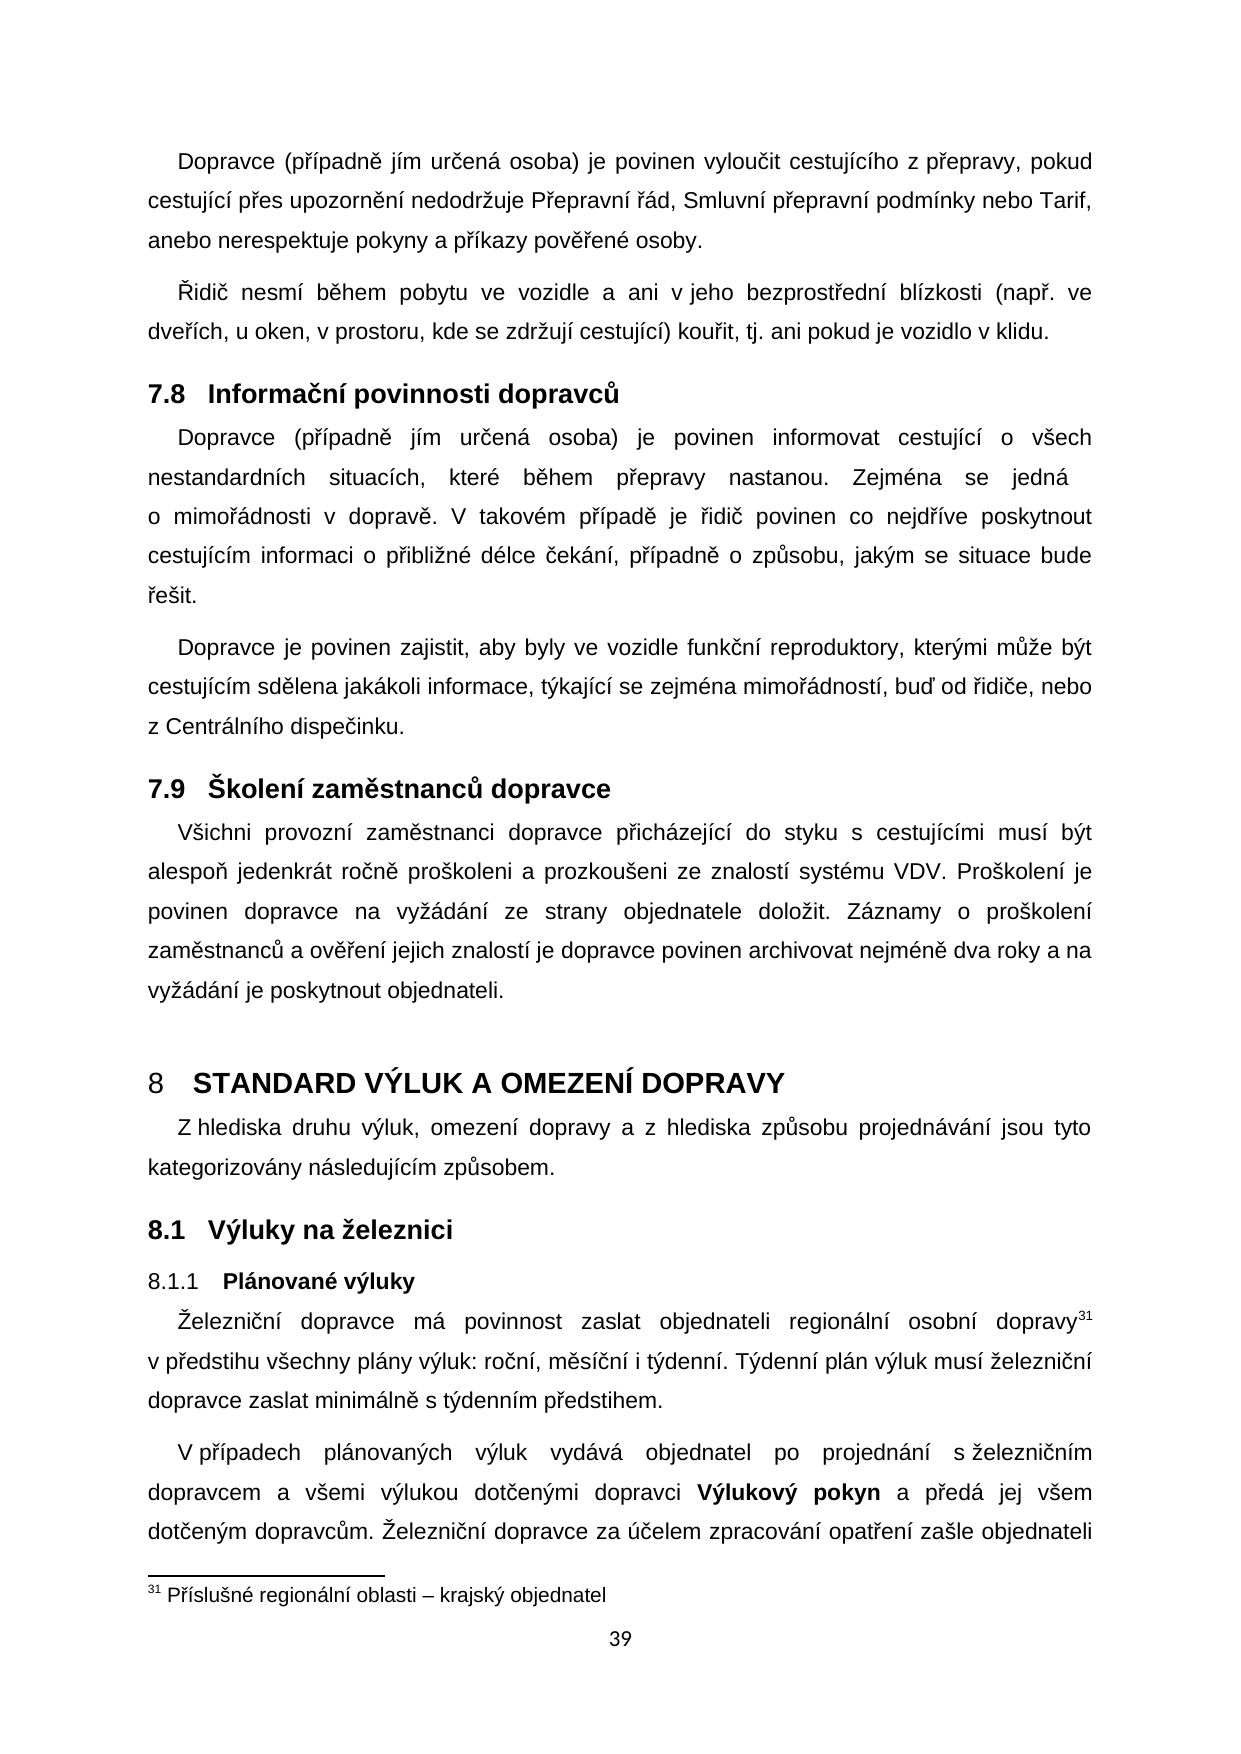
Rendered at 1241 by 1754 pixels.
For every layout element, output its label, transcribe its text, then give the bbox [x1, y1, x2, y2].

subtitle Informační povinnosti dopravců [148, 378, 1093, 409]
subtitle Výluky na železnici [148, 1214, 1093, 1245]
subtitle Plánované výluky [148, 1268, 1093, 1294]
text Železniční dopravce má povinnost zaslat objednateli regionální osobní dopravy v předstihu všechny plány výluk: roční, měsíční i týdenní. Týdenní plán výluk musí železniční dopravce zaslat minimálně s týdenním předstihem. [148, 1308, 1093, 1414]
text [148, 1439, 1093, 1544]
text Dopravce (případně jím určená osoba) je povinen informovat cestující o všech nestandardních situacích, které během přepravy nastanou. Zejména se jedná o mimořádnosti v dopravě. V takovém případě je řidič povinen co nejdříve poskytnout cestujícím informaci o přibližné délce čekání, případně o způsobu, jakým se situace bude řešit. [148, 424, 1093, 608]
text Dopravce (případně jím určená osoba) je povinen vyloučit cestujícího z přepravy, pokud cestující přes upozornění nedodržuje Přepravní řád, Smluvní přepravní podmínky nebo Tarif, anebo nerespektuje pokyny a příkazy pověřené osoby. [148, 148, 1093, 253]
text Řidič nesmí během pobytu ve vozidle a ani v jeho bezprostřední blízkosti (např. ve dveřích, u oken, v prostoru, kde se zdržují cestující) kouřit, tj. ani pokud je vozidlo v klidu. [148, 278, 1093, 344]
text Všichni provozní zaměstnanci dopravce přicházející do styku s cestujícími musí být alespoň jedenkrát ročně proškoleni a prozkoušeni ze znalostí systému VDV. Proškolení je povinen dopravce na vyžádání ze strany objednatele doložit. Záznamy o proškolení zaměstnanců a ověření jejich znalostí je dopravce povinen archivovat nejméně dva roky a na vyžádání je poskytnout objednateli. [148, 819, 1093, 1003]
subtitle STANDARD VÝLUK A OMEZENÍ DOPRAVY [148, 1066, 1093, 1100]
subtitle Školení zaměstnanců dopravce [148, 773, 1093, 804]
text Z hlediska druhu výluk, omezení dopravy a z hlediska způsobu projednávání jsou tyto kategorizovány následujícím způsobem. [148, 1114, 1093, 1180]
text Dopravce je povinen zajistit, aby byly ve vozidle funkční reproduktory, kterými může být cestujícím sdělena jakákoli informace, týkající se zejména mimořádností, buď od řidiče, nebo z Centrálního dispečinku. [148, 634, 1093, 739]
